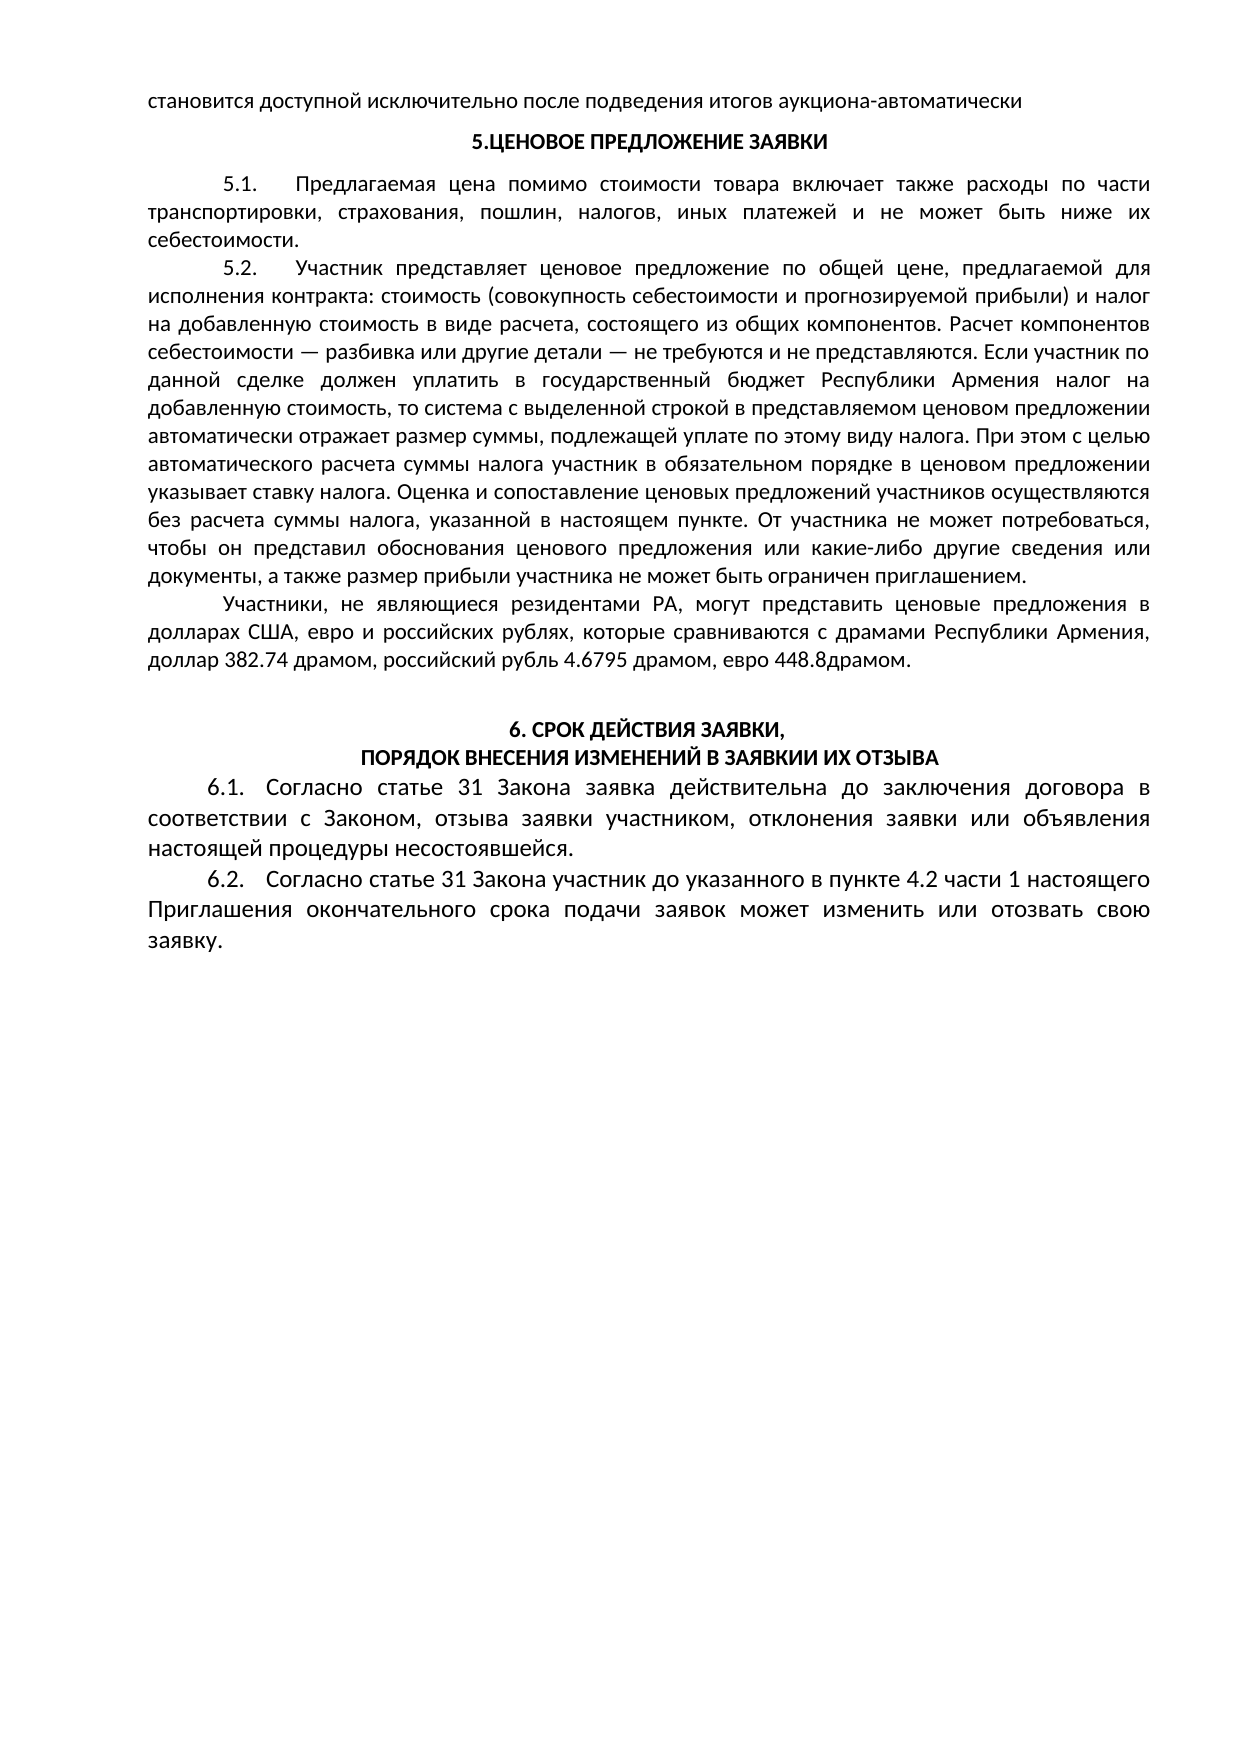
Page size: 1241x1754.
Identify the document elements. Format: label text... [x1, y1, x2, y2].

text 5.1. Предлагаемая цена помимо стоимости товара включает также расходы по части транспортировки, страхования, пошлин, налогов, иных платежей и не может быть ниже их себестоимости. [148, 169, 1152, 253]
text 6. СРОК ДЕЙСТВИЯ ЗАЯВКИ, ПОРЯДОК ВНЕСЕНИЯ ИЗМЕНЕНИЙ В ЗАЯВКИИ ИХ ОТЗЫВА [207, 715, 1093, 771]
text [148, 86, 1152, 114]
text 5.ЦЕНОВОЕ ПРЕДЛОЖЕНИЕ ЗАЯВКИ [148, 127, 1152, 155]
text Участники, не являющиеся резидентами РА, могут представить ценовые предложения в долларах США, евро и российских рублях, которые сравниваются с драмами Республики Армения, доллар 382.74 драмом, российский рубль 4.6795 драмом, евро 448.8драмом. [148, 589, 1152, 673]
text 6.2. Согласно статье 31 Закона участник до указанного в пункте 4.2 части 1 настоящего Приглашения окончательного срока подачи заявок может изменить или отозвать свою заявку. [148, 863, 1152, 954]
text 6.1. Согласно статье 31 Закона заявка действительна до заключения договора в соответствии с Законом, отзыва заявки участником, отклонения заявки или объявления настоящей процедуры несостоявшейся. [148, 771, 1152, 863]
text 5.2. Участник представляет ценовое предложение по общей цене, предлагаемой для исполнения контракта: стоимость (совокупность себестоимости и прогнозируемой прибыли) и налог на добавленную стоимость в виде расчета, состоящего из общих компонентов. Расчет компонентов себестоимости — разбивка или другие детали — не требуются и не представляются. Если участник по данной сделке должен уплатить в государственный бюджет Республики Армения налог на добавленную стоимость, то система с выделенной строкой в представляемом ценовом предложении автоматически отражает размер суммы, подлежащей уплате по этому виду налога. При этом с целью автоматического расчета суммы налога участник в обязательном порядке в ценовом предложении указывает ставку налога. Оценка и сопоставление ценовых предложений участников осуществляются без расчета суммы налога, указанной в настоящем пункте. От участника не может потребоваться, чтобы он представил обоснования ценового предложения или какие-либо другие сведения или документы, а также размер прибыли участника не может быть ограничен приглашением. [148, 253, 1152, 589]
